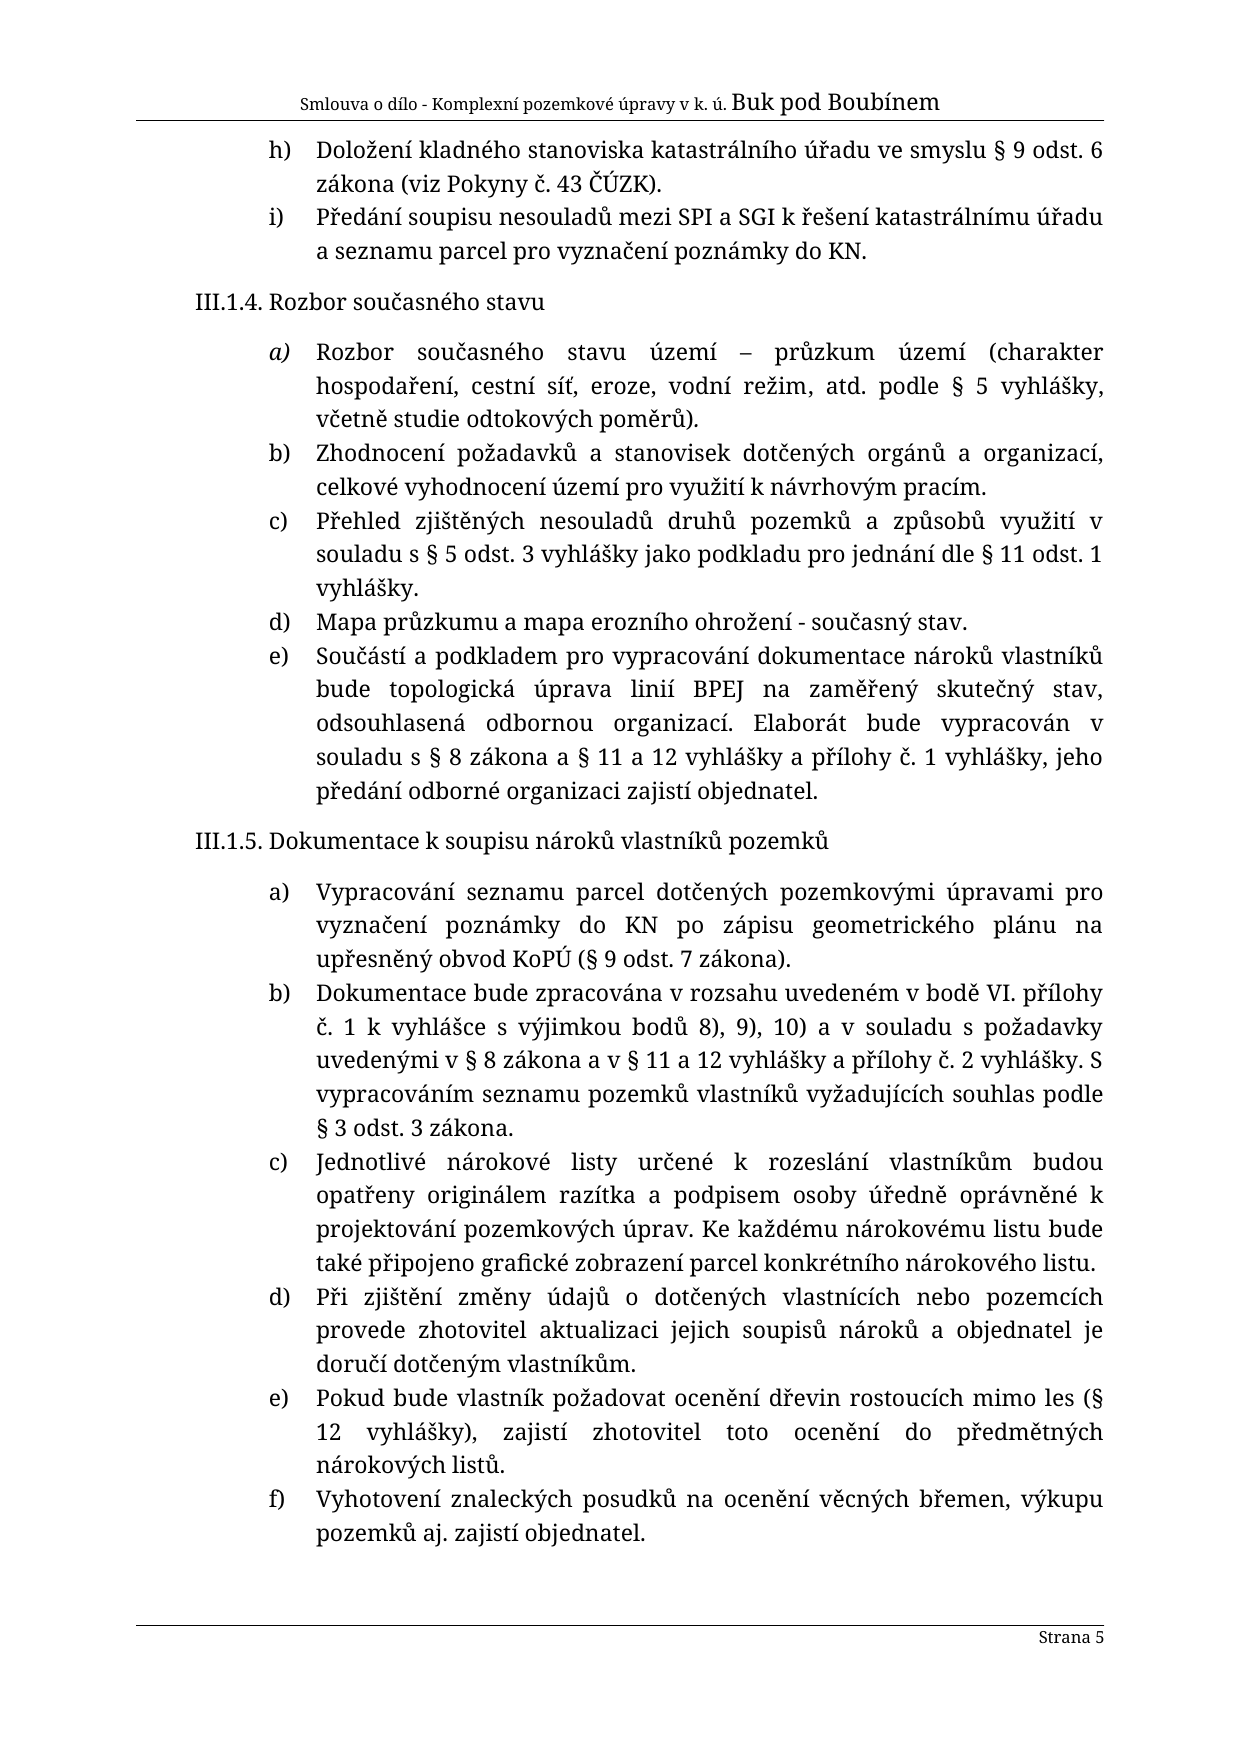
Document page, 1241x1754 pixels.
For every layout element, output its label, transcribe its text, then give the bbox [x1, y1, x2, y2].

text Jednotlivé nárokové listy určené k rozeslání vlastníkům budou opatřeny originálem razítka a podpisem osoby úředně oprávněné k projektování pozemkových úprav. Ke každému nárokovému listu bude také připojeno grafické zobrazení parcel konkrétního nárokového listu. [269, 1145, 1104, 1278]
text Zhodnocení požadavků a stanovisek dotčených orgánů a organizací, celkové vyhodnocení území pro využití k návrhovým pracím. [269, 437, 1104, 502]
text Při zjištění změny údajů o dotčených vlastnících nebo pozemcích provede zhotovitel aktualizaci jejich soupisů nároků a objednatel je doručí dotčeným vlastníkům. [269, 1280, 1104, 1379]
text Součástí a podkladem pro vypracování dokumentace nároků vlastníků bude topologická úprava linií BPEJ na zaměřený skutečný stav, odsouhlasená odbornou organizací. Elaborát bude vypracován v souladu s § 8 zákona a § 11 a 12 vyhlášky a přílohy č. 1 vyhlášky, jeho předání odborné organizaci zajistí objednatel. [269, 639, 1104, 806]
text Mapa průzkumu a mapa erozního ohrožení - současný stav. [269, 606, 1104, 637]
text Předání soupisu nesouladů mezi SPI a SGI k řešení katastrálnímu úřadu a seznamu parcel pro vyznačení poznámky do KN. [269, 201, 1104, 266]
text Vyhotovení znaleckých posudků na ocenění věcných břemen, výkupu pozemků aj. zajistí objednatel. [269, 1483, 1104, 1548]
text Dokumentace bude zpracována v rozsahu uvedeném v bodě VI. přílohy č. 1 k vyhlášce s výjimkou bodů 8), 9), 10) a v souladu s požadavky uvedenými v § 8 zákona a v § 11 a 12 vyhlášky a přílohy č. 2 vyhlášky. S vypracováním seznamu pozemků vlastníků vyžadujících souhlas podle § 3 odst. 3 zákona. [269, 977, 1104, 1143]
text Vypracování seznamu parcel dotčených pozemkovými úpravami pro vyznačení poznámky do KN po zápisu geometrického plánu na upřesněný obvod KoPÚ (§ 9 odst. 7 zákona). [269, 875, 1104, 974]
text Pokud bude vlastník požadovat ocenění dřevin rostoucích mimo les (§ 12 vyhlášky), zajistí zhotovitel toto ocenění do předmětných nárokových listů. [269, 1382, 1104, 1480]
text Dokumentace k soupisu nároků vlastníků pozemků [195, 825, 1104, 856]
text Doložení kladného stanoviska katastrálního úřadu ve smyslu § 9 odst. 6 zákona (viz Pokyny č. 43 ČÚZK). [269, 134, 1104, 199]
text Přehled zjištěných nesouladů druhů pozemků a způsobů využití v souladu s § 5 odst. 3 vyhlášky jako podkladu pro jednání dle § 11 odst. 1 vyhlášky. [269, 504, 1104, 603]
text Rozbor současného stavu území – průzkum území (charakter hospodaření, cestní síť, eroze, vodní režim, atd. podle § 5 vyhlášky, včetně studie odtokových poměrů). [269, 336, 1104, 434]
text Rozbor současného stavu [195, 285, 1104, 317]
